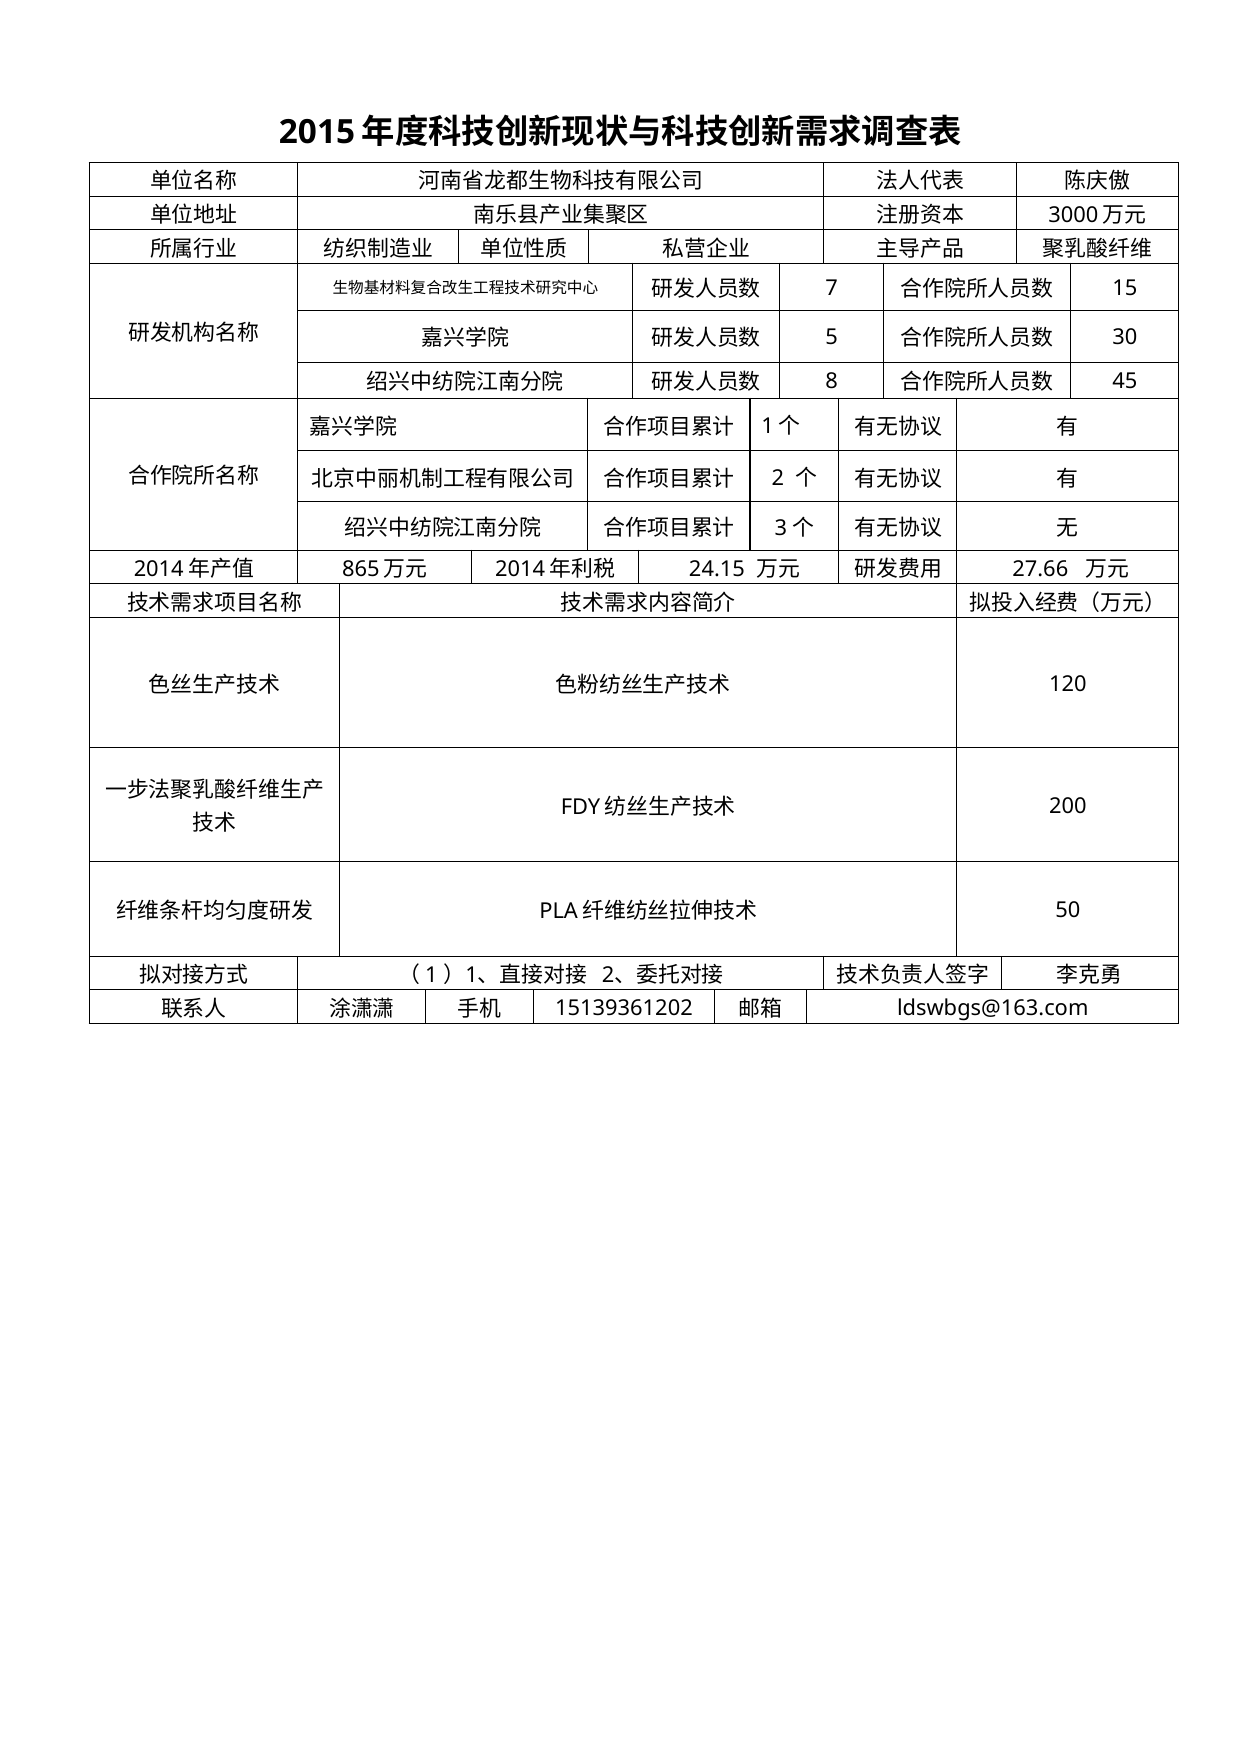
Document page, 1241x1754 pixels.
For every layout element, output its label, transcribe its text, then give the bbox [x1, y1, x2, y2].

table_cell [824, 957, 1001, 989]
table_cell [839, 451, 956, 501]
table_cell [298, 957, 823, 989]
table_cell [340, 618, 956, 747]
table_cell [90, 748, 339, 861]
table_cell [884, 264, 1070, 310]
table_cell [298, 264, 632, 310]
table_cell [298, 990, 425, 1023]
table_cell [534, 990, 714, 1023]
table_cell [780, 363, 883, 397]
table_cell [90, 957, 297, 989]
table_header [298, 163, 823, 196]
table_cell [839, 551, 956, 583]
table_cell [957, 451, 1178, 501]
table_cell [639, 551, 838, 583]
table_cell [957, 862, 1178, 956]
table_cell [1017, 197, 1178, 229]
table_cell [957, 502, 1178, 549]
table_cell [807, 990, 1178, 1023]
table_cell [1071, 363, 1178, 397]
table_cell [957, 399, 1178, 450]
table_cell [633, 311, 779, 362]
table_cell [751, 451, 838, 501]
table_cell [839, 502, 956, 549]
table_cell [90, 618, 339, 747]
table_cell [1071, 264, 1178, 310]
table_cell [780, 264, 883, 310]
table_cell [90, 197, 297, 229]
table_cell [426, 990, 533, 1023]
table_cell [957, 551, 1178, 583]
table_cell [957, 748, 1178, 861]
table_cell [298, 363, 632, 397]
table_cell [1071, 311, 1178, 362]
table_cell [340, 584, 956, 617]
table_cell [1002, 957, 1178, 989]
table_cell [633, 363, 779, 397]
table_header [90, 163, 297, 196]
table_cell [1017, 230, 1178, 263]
text 2015年度科技创新现状与科技创新需求调查表 [89, 97, 1151, 162]
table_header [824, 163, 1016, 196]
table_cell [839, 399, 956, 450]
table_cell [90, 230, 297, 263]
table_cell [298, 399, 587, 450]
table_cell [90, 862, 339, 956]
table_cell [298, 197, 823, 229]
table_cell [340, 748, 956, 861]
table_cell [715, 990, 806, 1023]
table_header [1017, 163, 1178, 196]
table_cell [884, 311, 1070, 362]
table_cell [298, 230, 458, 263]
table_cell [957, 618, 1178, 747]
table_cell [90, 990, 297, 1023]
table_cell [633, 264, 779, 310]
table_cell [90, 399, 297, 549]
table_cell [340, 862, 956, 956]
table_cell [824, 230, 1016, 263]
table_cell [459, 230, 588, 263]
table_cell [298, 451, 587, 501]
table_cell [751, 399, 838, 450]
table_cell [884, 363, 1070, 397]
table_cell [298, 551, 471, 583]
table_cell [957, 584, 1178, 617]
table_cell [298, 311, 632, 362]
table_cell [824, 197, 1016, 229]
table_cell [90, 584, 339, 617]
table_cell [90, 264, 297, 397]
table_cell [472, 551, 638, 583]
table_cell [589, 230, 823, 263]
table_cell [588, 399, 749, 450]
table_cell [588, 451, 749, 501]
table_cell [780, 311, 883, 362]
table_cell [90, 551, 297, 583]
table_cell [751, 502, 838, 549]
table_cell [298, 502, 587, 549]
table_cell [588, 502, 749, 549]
